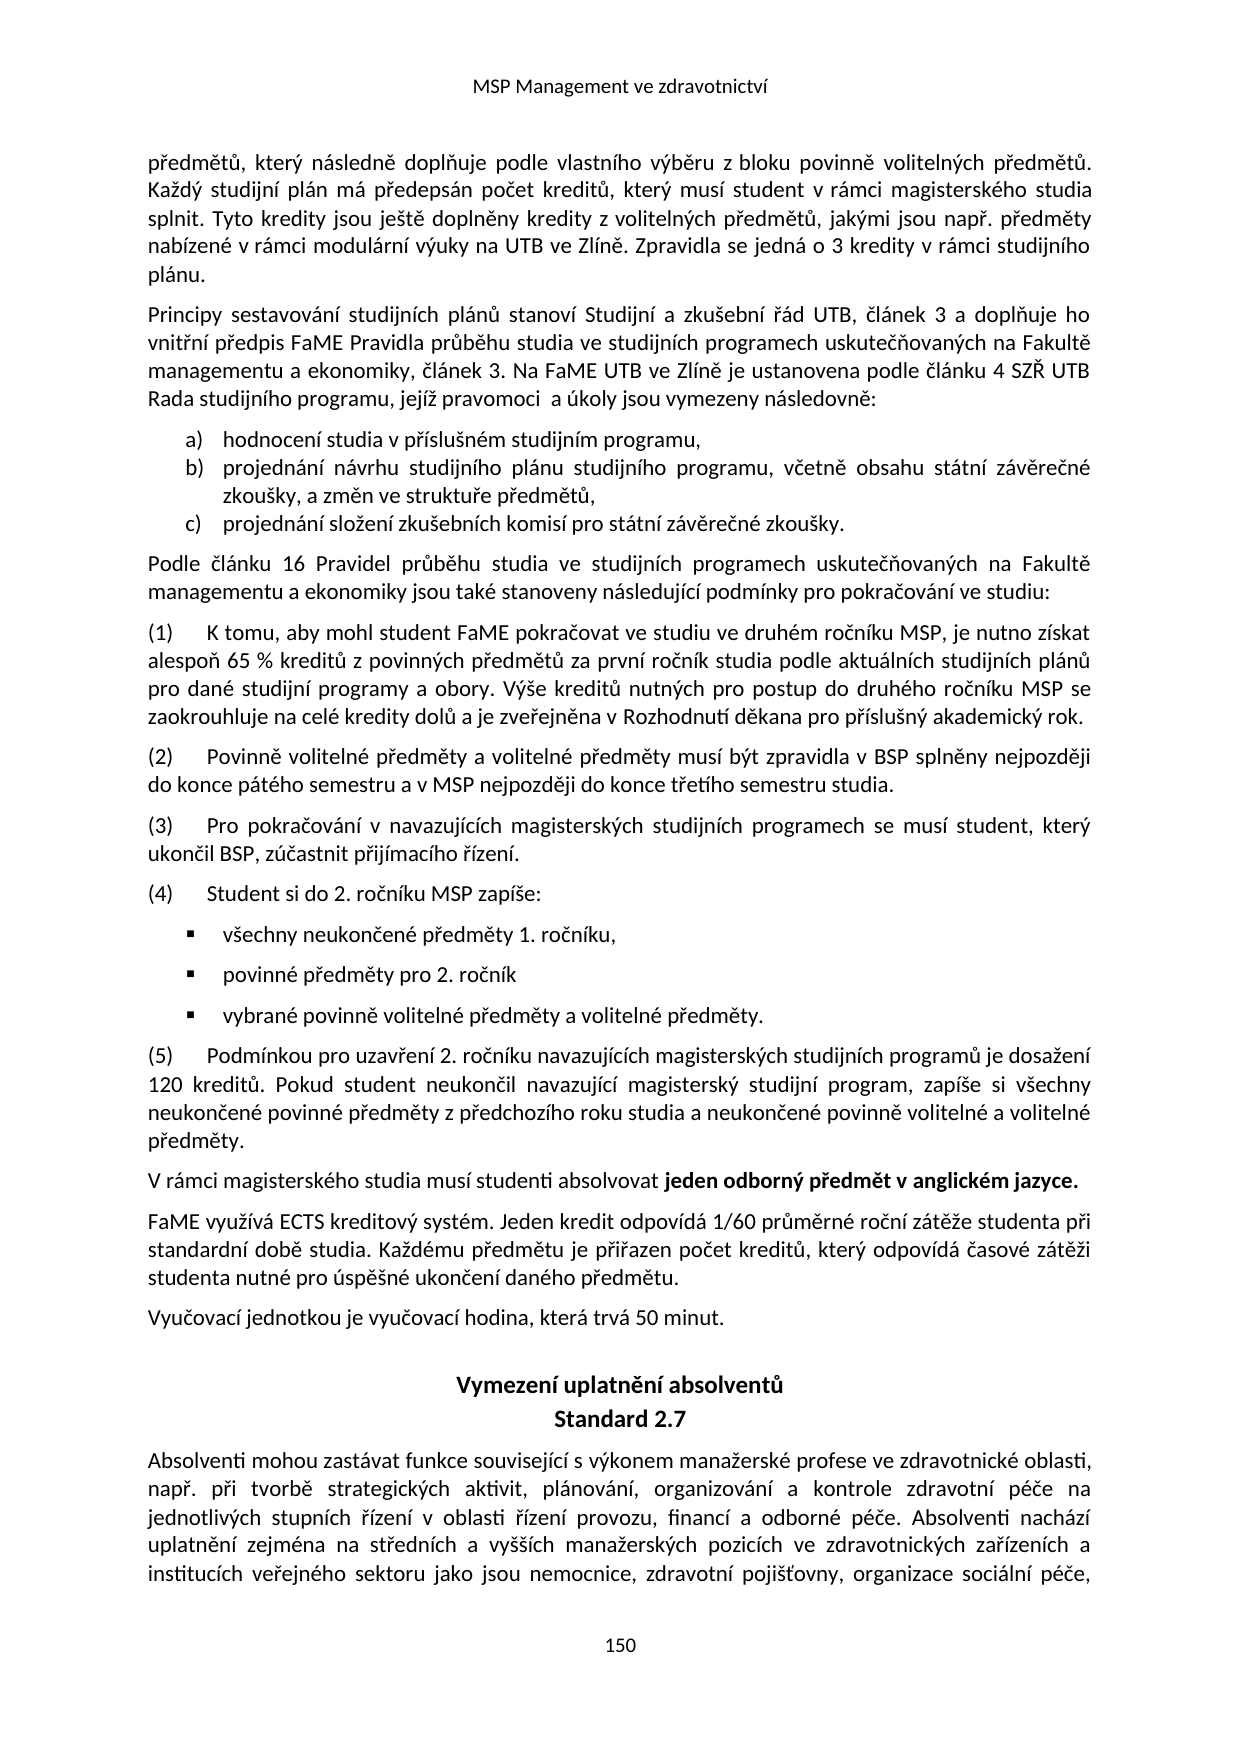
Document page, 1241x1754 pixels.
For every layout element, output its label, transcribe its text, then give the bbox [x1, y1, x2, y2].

subtitle Vymezení uplatnění absolventů [148, 1369, 1093, 1399]
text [148, 1447, 1093, 1587]
list projednání složení zkušebních komisí pro státní závěrečné zkoušky. [185, 509, 1093, 537]
text FaME využívá ECTS kreditový systém. Jeden kredit odpovídá 1/60 průměrné roční zátěže studenta při standardní době studia. Každému předmětu je přiřazen počet kreditů, který odpovídá časové zátěži studenta nutné pro úspěšné ukončení daného předmětu. [148, 1207, 1093, 1291]
list projednání návrhu studijního plánu studijního programu, včetně obsahu státní závěrečné zkoušky, a změn ve struktuře předmětů, [185, 453, 1093, 509]
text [148, 148, 1093, 288]
list vybrané povinně volitelné předměty a volitelné předměty. [185, 1001, 1093, 1029]
list Povinně volitelné předměty a volitelné předměty musí být zpravidla v BSP splněny nejpozději do konce pátého semestru a v MSP nejpozději do konce třetího semestru studia. [148, 742, 1093, 798]
list Pro pokračování v navazujících magisterských studijních programech se musí student, který ukončil BSP, zúčastnit přijímacího řízení. [148, 811, 1093, 867]
list Student si do 2. ročníku MSP zapíše: [148, 879, 1093, 908]
text V rámci magisterského studia musí studenti absolvovat jeden odborný předmět v anglickém jazyce. [148, 1166, 1093, 1194]
list povinné předměty pro 2. ročník [185, 961, 1093, 989]
subtitle Standard 2.7 [148, 1403, 1093, 1434]
text Principy sestavování studijních plánů stanoví Studijní a zkušební řád UTB, článek 3 a doplňuje ho vnitřní předpis FaME Pravidla průběhu studia ve studijních programech uskutečňovaných na Fakultě managementu a ekonomiky, článek 3. Na FaME UTB ve Zlíně je ustanovena podle článku 4 SZŘ UTB Rada studijního programu, jejíž pravomoci a úkoly jsou vymezeny následovně: [148, 300, 1093, 412]
text Podle článku 16 Pravidel průběhu studia ve studijních programech uskutečňovaných na Fakultě managementu a ekonomiky jsou také stanoveny následující podmínky pro pokračování ve studiu: [148, 549, 1093, 605]
list Podmínkou pro uzavření 2. ročníku navazujících magisterských studijních programů je dosažení 120 kreditů. Pokud student neukončil navazující magisterský studijní program, zapíše si všechny neukončené povinné předměty z předchozího roku studia a neukončené povinně volitelné a volitelné předměty. [148, 1042, 1093, 1154]
list hodnocení studia v příslušném studijním programu, [185, 425, 1093, 453]
list všechny neukončené předměty 1. ročníku, [185, 920, 1093, 948]
text Vyučovací jednotkou je vyučovací hodina, která trvá 50 minut. [148, 1303, 1093, 1331]
list K tomu, aby mohl student FaME pokračovat ve studiu ve druhém ročníku MSP, je nutno získat alespoň 65 % kreditů z povinných předmětů za první ročník studia podle aktuálních studijních plánů pro dané studijní programy a obory. Výše kreditů nutných pro postup do druhého ročníku MSP se zaokrouhluje na celé kredity dolů a je zveřejněna v Rozhodnutí děkana pro příslušný akademický rok. [148, 618, 1093, 730]
